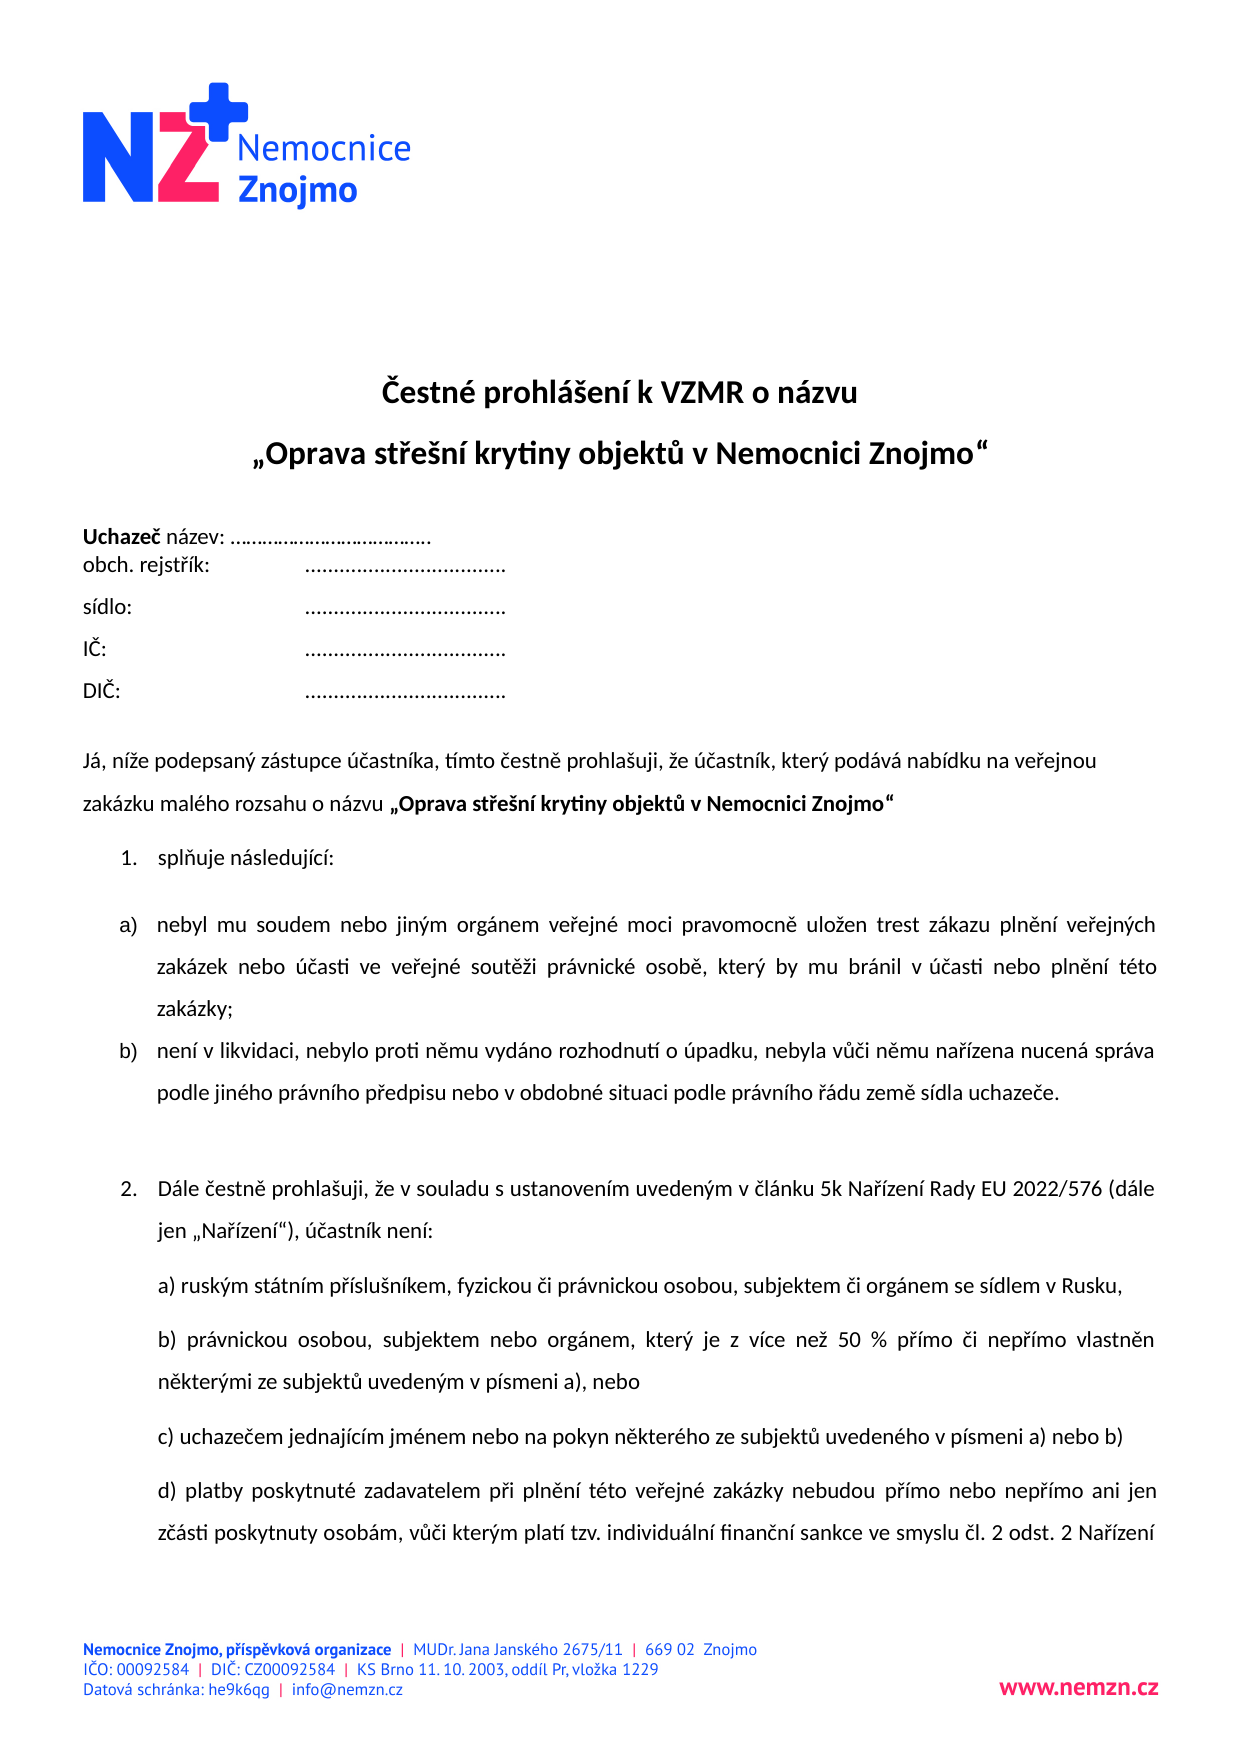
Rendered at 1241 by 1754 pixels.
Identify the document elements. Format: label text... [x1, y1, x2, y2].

picture [0, 1631, 1241, 1754]
picture [0, 0, 1241, 221]
text obch. rejstřík: ................................... [83, 550, 1157, 578]
text DIČ: ................................... [83, 676, 1157, 704]
text a) ruským státním příslušníkem, fyzickou či právnickou osobou, subjektem či orgánem se sídlem v Rusku, [158, 1271, 1157, 1299]
list není v likvidaci, nebylo proti němu vydáno rozhodnutí o úpadku, nebyla vůči němu nařízena nucená správa podle jiného právního předpisu nebo v obdobné situaci podle právního řádu země sídla uchazeče. [119, 1036, 1157, 1106]
text Čestné prohlášení k VZMR o názvu [83, 371, 1157, 412]
list Dále čestně prohlašuji, že v souladu s ustanovením uvedeným v článku 5k Nařízení Rady EU 2022/576 (dále jen „Nařízení“), účastník není: [120, 1174, 1157, 1244]
list splňuje následující: [120, 843, 1157, 871]
text IČ: ................................... [83, 634, 1157, 662]
list nebyl mu soudem nebo jiným orgánem veřejné moci pravomocně uložen trest zákazu plnění veřejných zakázek nebo účasti ve veřejné soutěži právnické osobě, který by mu bránil v účasti nebo plnění této zakázky; [119, 910, 1157, 1022]
text sídlo: ................................... [83, 592, 1157, 620]
text „Oprava střešní krytiny objektů v Nemocnici Znojmo“ [83, 432, 1157, 473]
text b) právnickou osobou, subjektem nebo orgánem, který je z více než 50 % přímo či nepřímo vlastněn některými ze subjektů uvedeným v písmeni a), nebo [158, 1325, 1157, 1395]
text c) uchazečem jednajícím jménem nebo na pokyn některého ze subjektů uvedeného v písmeni a) nebo b) [158, 1422, 1157, 1450]
text Já, níže podepsaný zástupce účastníka, tímto čestně prohlašuji, že účastník, který podává nabídku na veřejnou zakázku malého rozsahu o názvu „Oprava střešní krytiny objektů v Nemocnici Znojmo“ [83, 747, 1157, 817]
